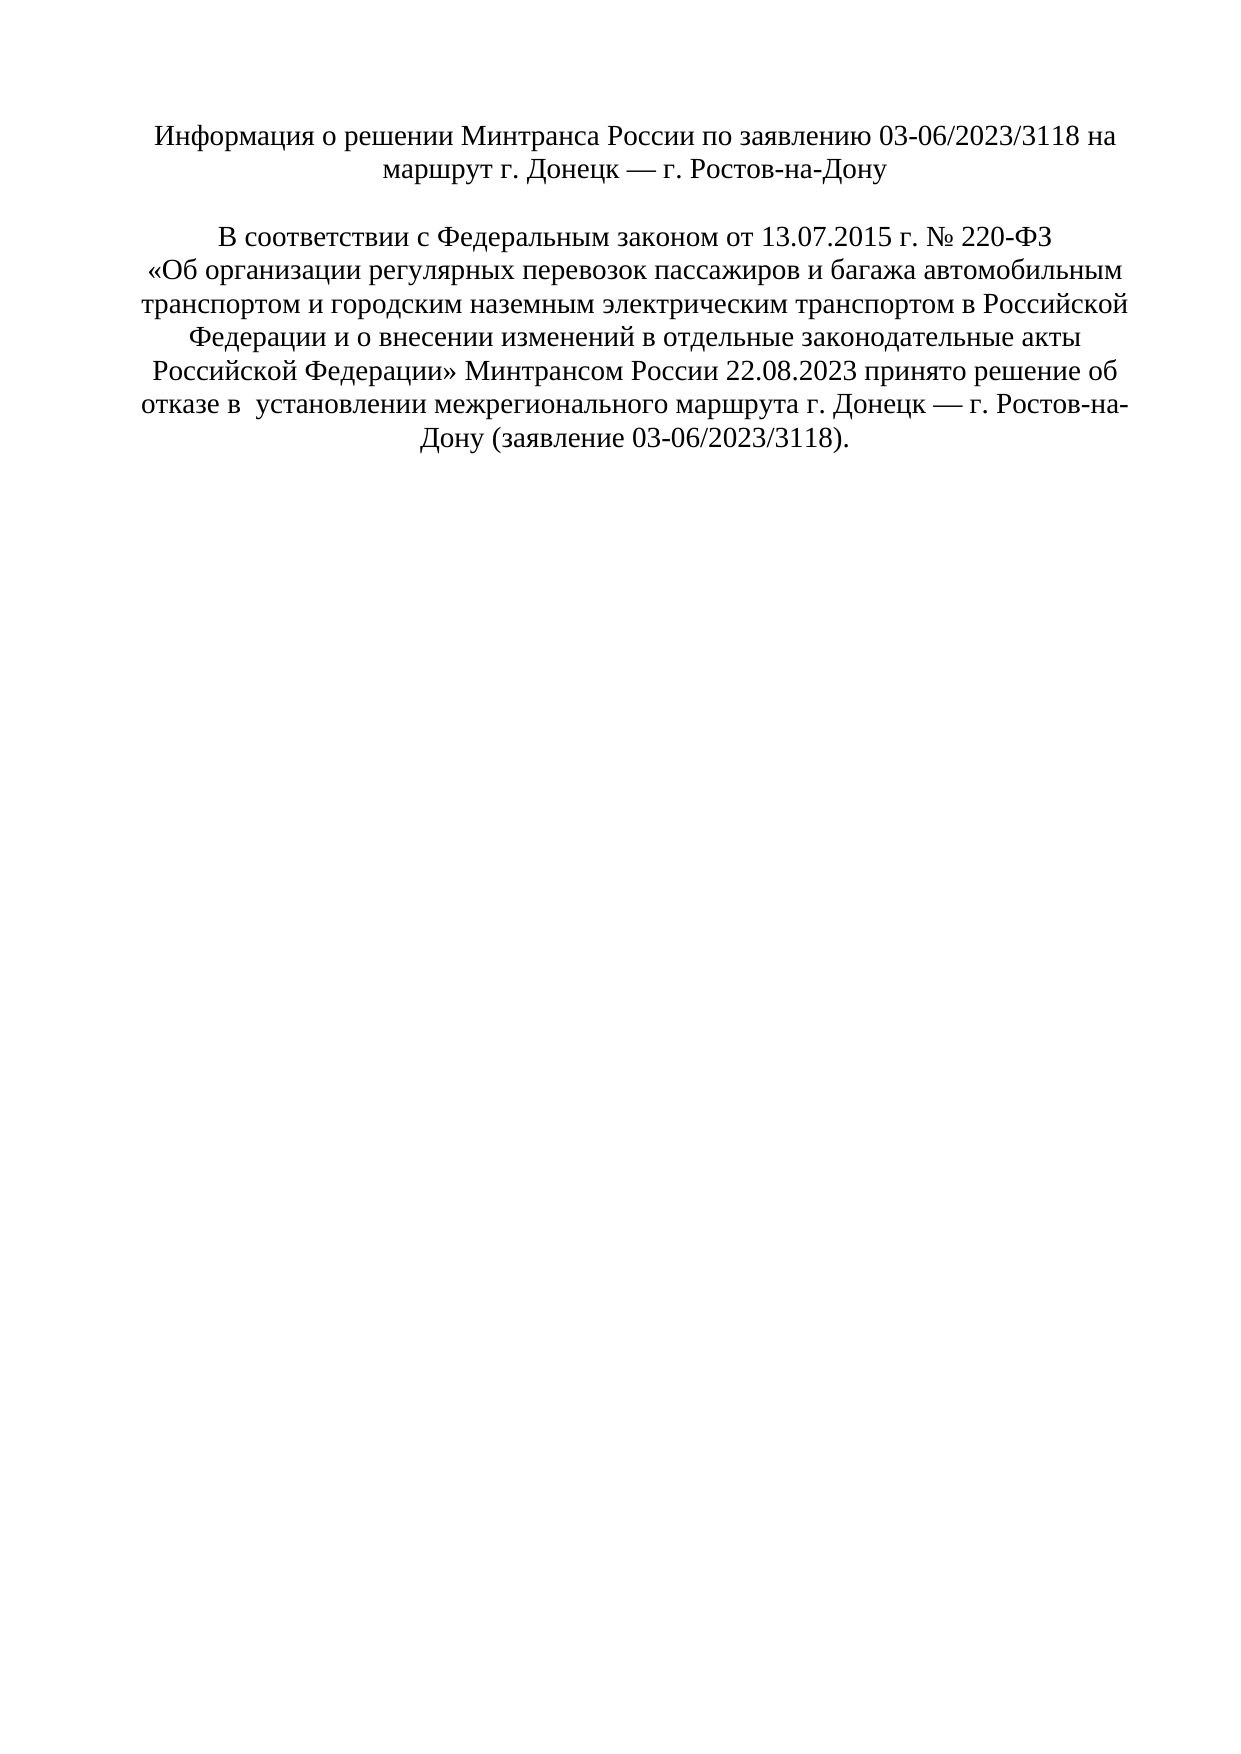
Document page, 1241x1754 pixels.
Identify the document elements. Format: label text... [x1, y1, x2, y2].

text Информация о решении Минтранса России по заявлению 03-06/2023/3118 на маршрут г. Донецк — г. Ростов-на-Дону [118, 118, 1152, 185]
text В соответствии с Федеральным законом от 13.07.2015 г. № 220-ФЗ «Об организации регулярных перевозок пассажиров и багажа автомобильным транспортом и городским наземным электрическим транспортом в Российской Федерации и о внесении изменений в отдельные законодательные акты Российской Федерации» Минтрансом России 22.08.2023 принято решение об отказе в установлении межрегионального маршрута г. Донецк — г. Ростов-на-Дону (заявление 03-06/2023/3118). [118, 219, 1152, 453]
